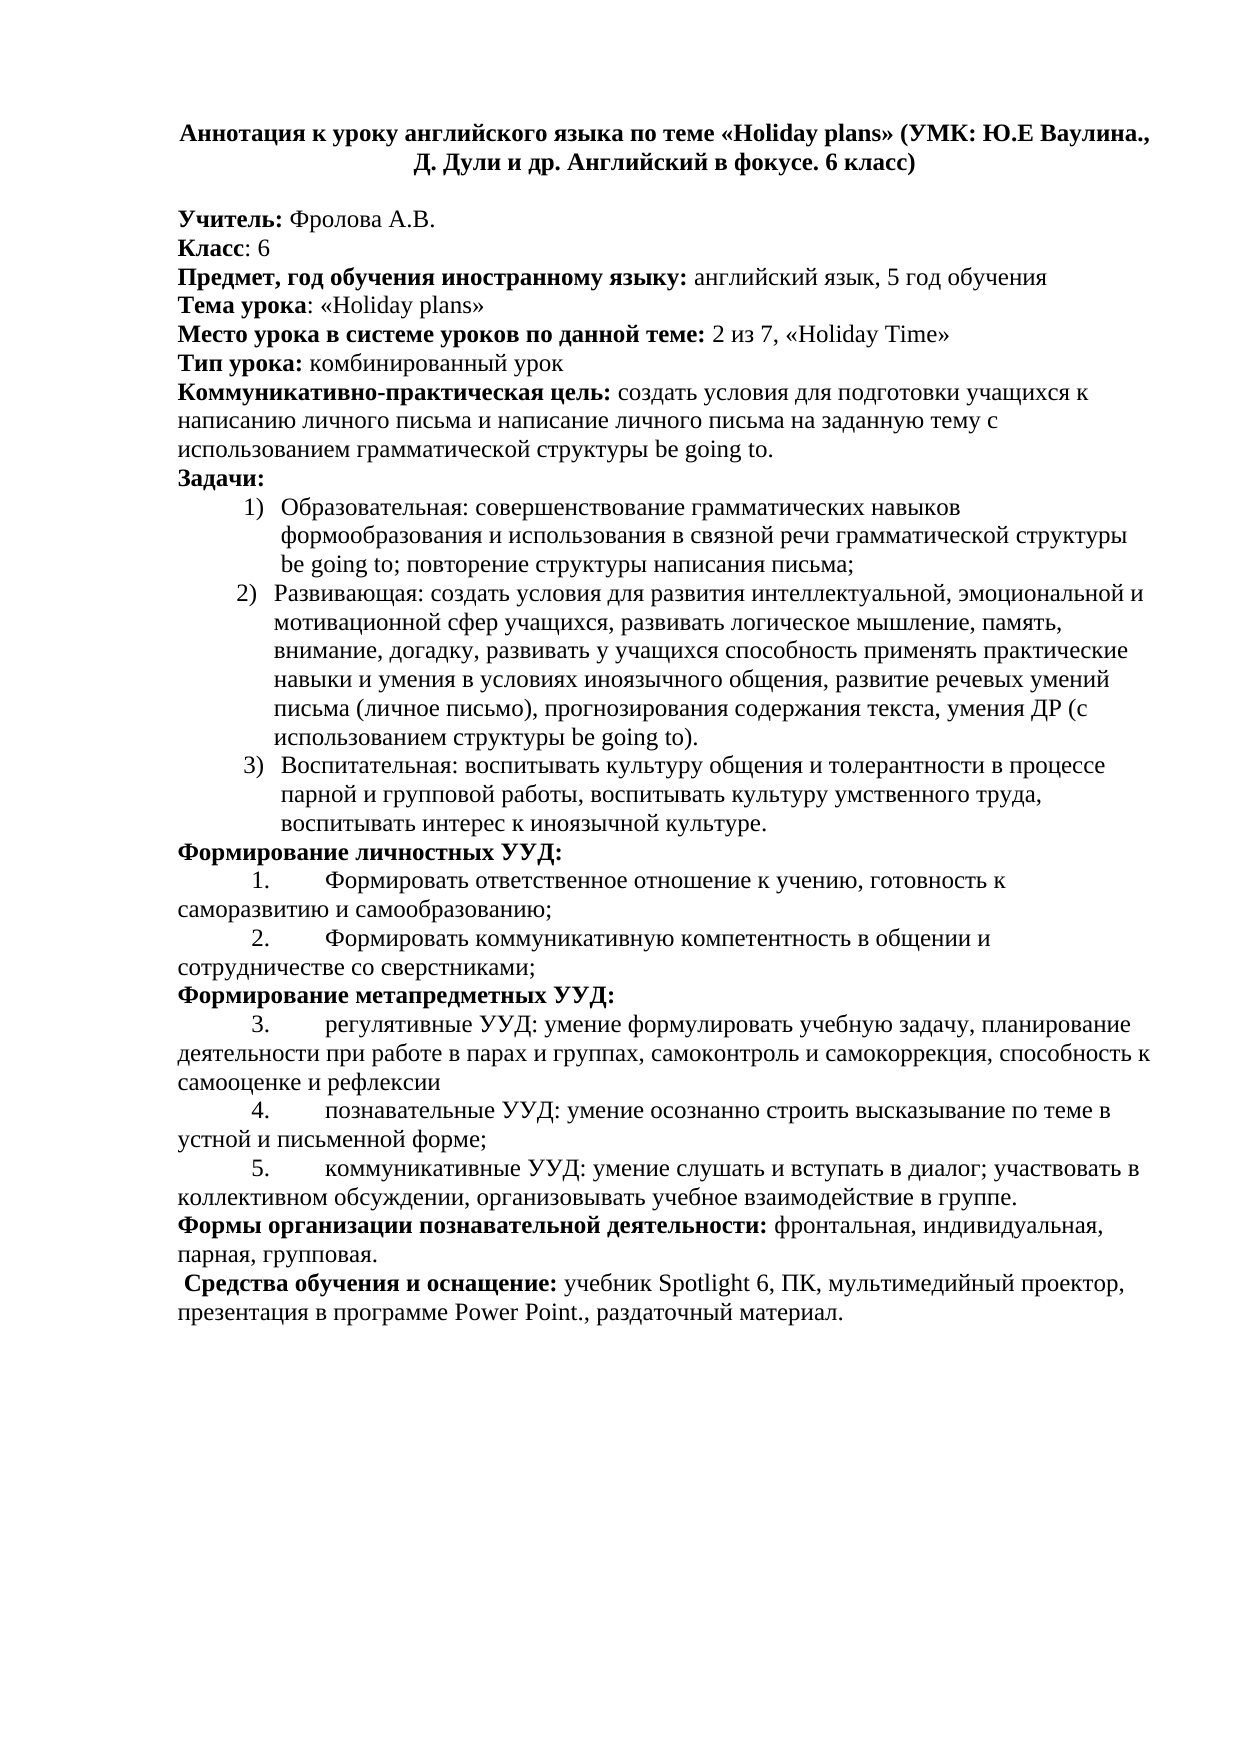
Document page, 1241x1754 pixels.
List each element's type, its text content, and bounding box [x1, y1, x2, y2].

text Учитель: Фролова А.В. [177, 204, 1152, 233]
text Формирование метапредметных УУД: [177, 981, 1152, 1009]
list Развивающая: создать условия для развития интеллектуальной, эмоциональной и мотивационной сфер учащихся, развивать логическое мышление, память, внимание, догадку, развивать у учащихся способность применять практические навыки и умения в условиях иноязычного общения, развитие речевых умений письма (личное письмо), прогнозирования содержания текста, умения ДР (с использованием структуры be going to). [236, 578, 1152, 751]
text Тема урока: «Holiday plans» [177, 291, 1152, 319]
list Воспитательная: воспитывать культуру общения и толерантности в процессе парной и групповой работы, воспитывать культуру умственного труда, воспитывать интерес к иноязычной культуре. [243, 751, 1152, 837]
text Задачи: [177, 463, 1152, 492]
text Формы организации познавательной деятельности: фронтальная, индивидуальная, парная, групповая. [177, 1211, 1152, 1268]
text Место урока в системе уроков по данной теме: 2 из 7, «Holiday Time» [177, 319, 1152, 348]
text Предмет, год обучения иностранному языку: английский язык, 5 год обучения [177, 262, 1152, 291]
list познавательные УУД: умение осознанно строить высказывание по теме в устной и письменной форме; [177, 1096, 1152, 1153]
text Класс: 6 [177, 233, 1152, 262]
list Образовательная: совершенствование грамматических навыков формообразования и использования в связной речи грамматической структуры be going to; повторение структуры написания письма; [243, 492, 1152, 578]
text Формирование личностных УУД: [177, 837, 1152, 866]
text Аннотация к уроку английского языка по теме «Holiday plans» (УМК: Ю.Е Ваулина., Д. Дули и др. Английский в фокусе. 6 класс) [177, 118, 1152, 176]
list Формировать коммуникативную компетентность в общении и сотрудничестве со сверстниками; [177, 923, 1152, 981]
list Формировать ответственное отношение к учению, готовность к саморазвитию и самообразованию; [177, 866, 1152, 923]
text Средства обучения и оснащение: учебник Spotlight 6, ПК, мультимедийный проектор, презентация в программе Power Point., раздаточный материал. [177, 1268, 1152, 1326]
text Тип урока: комбинированный урок [177, 348, 1152, 377]
text Коммуникативно-практическая цель: создать условия для подготовки учащихся к написанию личного письма и написание личного письма на заданную тему с использованием грамматической структуры be going to. [177, 377, 1152, 463]
list регулятивные УУД: умение формулировать учебную задачу, планирование деятельности при работе в парах и группах, самоконтроль и самокоррекция, способность к самооценке и рефлексии [177, 1009, 1152, 1096]
list коммуникативные УУД: умение слушать и вступать в диалог; участвовать в коллективном обсуждении, организовывать учебное взаимодействие в группе. [177, 1153, 1152, 1211]
